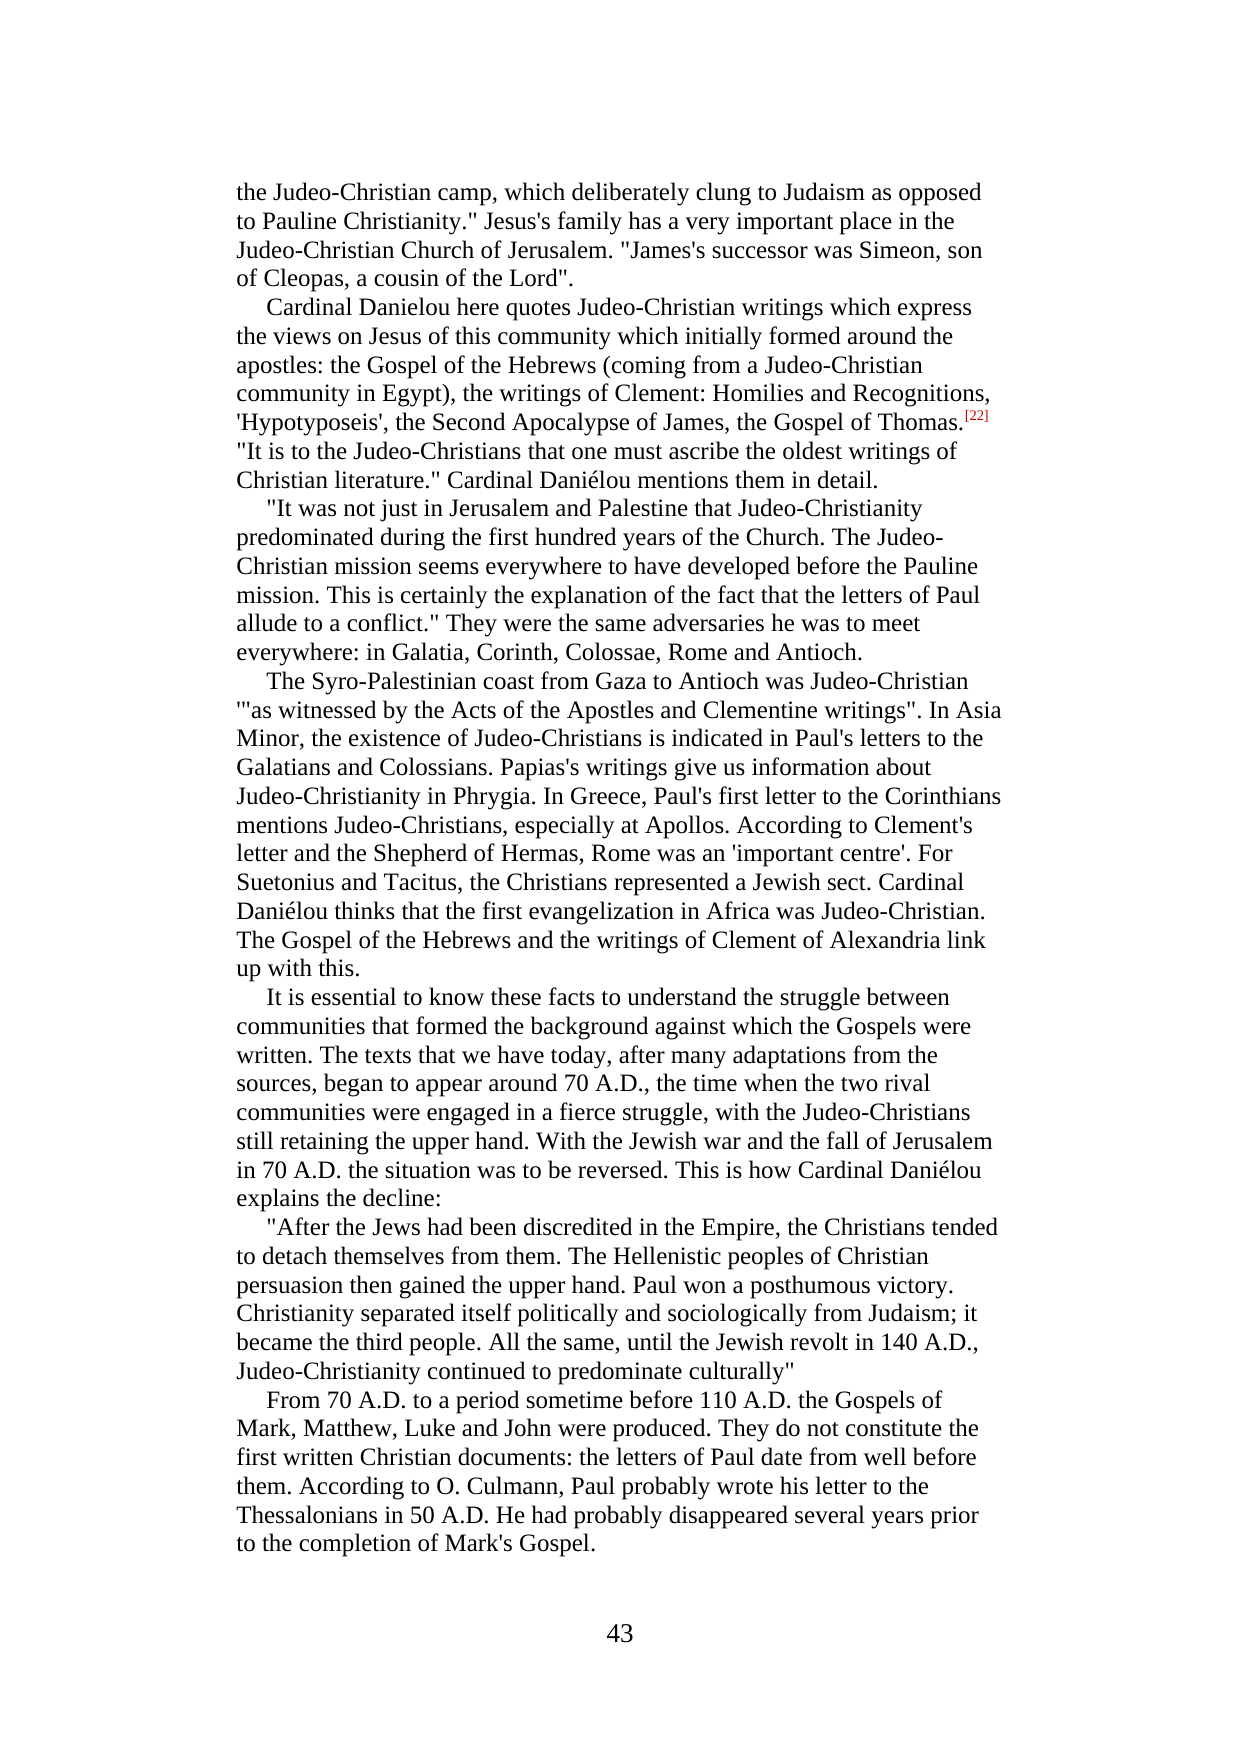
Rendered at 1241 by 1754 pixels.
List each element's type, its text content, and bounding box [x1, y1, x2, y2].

text It is essential to know these facts to understand the struggle between communities that formed the background against which the Gospels were written. The texts that we have today, after many adaptations from the sources, began to appear around .D., the time when the two rival communities were engaged in a fierce struggle, with the Judeo-Christians still retaining the upper hand. With the Jewish war and the fall of Jerusalem in .D. the situation was to be reversed. This is how Cardinal Daniélou explains the decline: [236, 982, 1004, 1212]
text "It was not just in Jerusalem and Palestine that Judeo-Christianity predominated during the first hundred years of the Church. The Judeo-Christian mission seems everywhere to have developed before the Pauline mission. This is certainly the explanation of the fact that the letters of Paul allude to a conflict." They were the same adversaries he was to meet everywhere: in Galatia, Corinth, Colossae, Rome and Antioch. [236, 493, 1004, 666]
text From .D. to a period sometime before .D. the Gospels of Mark, Matthew, Luke and John were produced. They do not constitute the first written Christian documents: the letters of Paul date from well before them. According to O. Culmann, Paul probably wrote his letter to the Thessalonians in .D. He had probably disappeared several years prior to the completion of Mark's Gospel. [236, 1385, 1004, 1557]
text The Syro-Palestinian coast from Gaza to Antioch was Judeo-Christian '"as witnessed by the Acts of the Apostles and Clementine writings". In Asia Minor, the existence of Judeo-Christians is indicated in Paul's letters to the Galatians and Colossians. Papias's writings give us information about Judeo-Christianity in Phrygia. In Greece, Paul's first letter to the Corinthians mentions Judeo-Christians, especially at Apollos. According to Clement's letter and the Shepherd of Hermas, Rome was an 'important centre'. For Suetonius and Tacitus, the Christians represented a Jewish sect. Cardinal Daniélou thinks that the first evangelization in Africa was Judeo-Christian. The Gospel of the Hebrews and the writings of Clement of Alexandria link up with this. [236, 666, 1004, 982]
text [236, 177, 1004, 292]
text Cardinal Danielou here quotes Judeo-Christian writings which express the views on Jesus of this community which initially formed around the apostles: the Gospel of the Hebrews (coming from a Judeo-Christian community in Egypt), the writings of Clement: Homilies and Recognitions, 'Hypotyposeis', the Second Apocalypse of James, the Gospel of Thomas.[22] "It is to the Judeo-Christians that one must ascribe the oldest writings of Christian literature." Cardinal Daniélou mentions them in detail. [236, 292, 1004, 493]
text "After the Jews had been discredited in the Empire, the Christians tended to detach themselves from them. The Hellenistic peoples of Christian persuasion then gained the upper hand. Paul won a posthumous victory. Christianity separated itself politically and sociologically from Judaism; it became the third people. All the same, until the Jewish revolt in .D., Judeo-Christianity continued to predominate culturally" [236, 1212, 1004, 1385]
